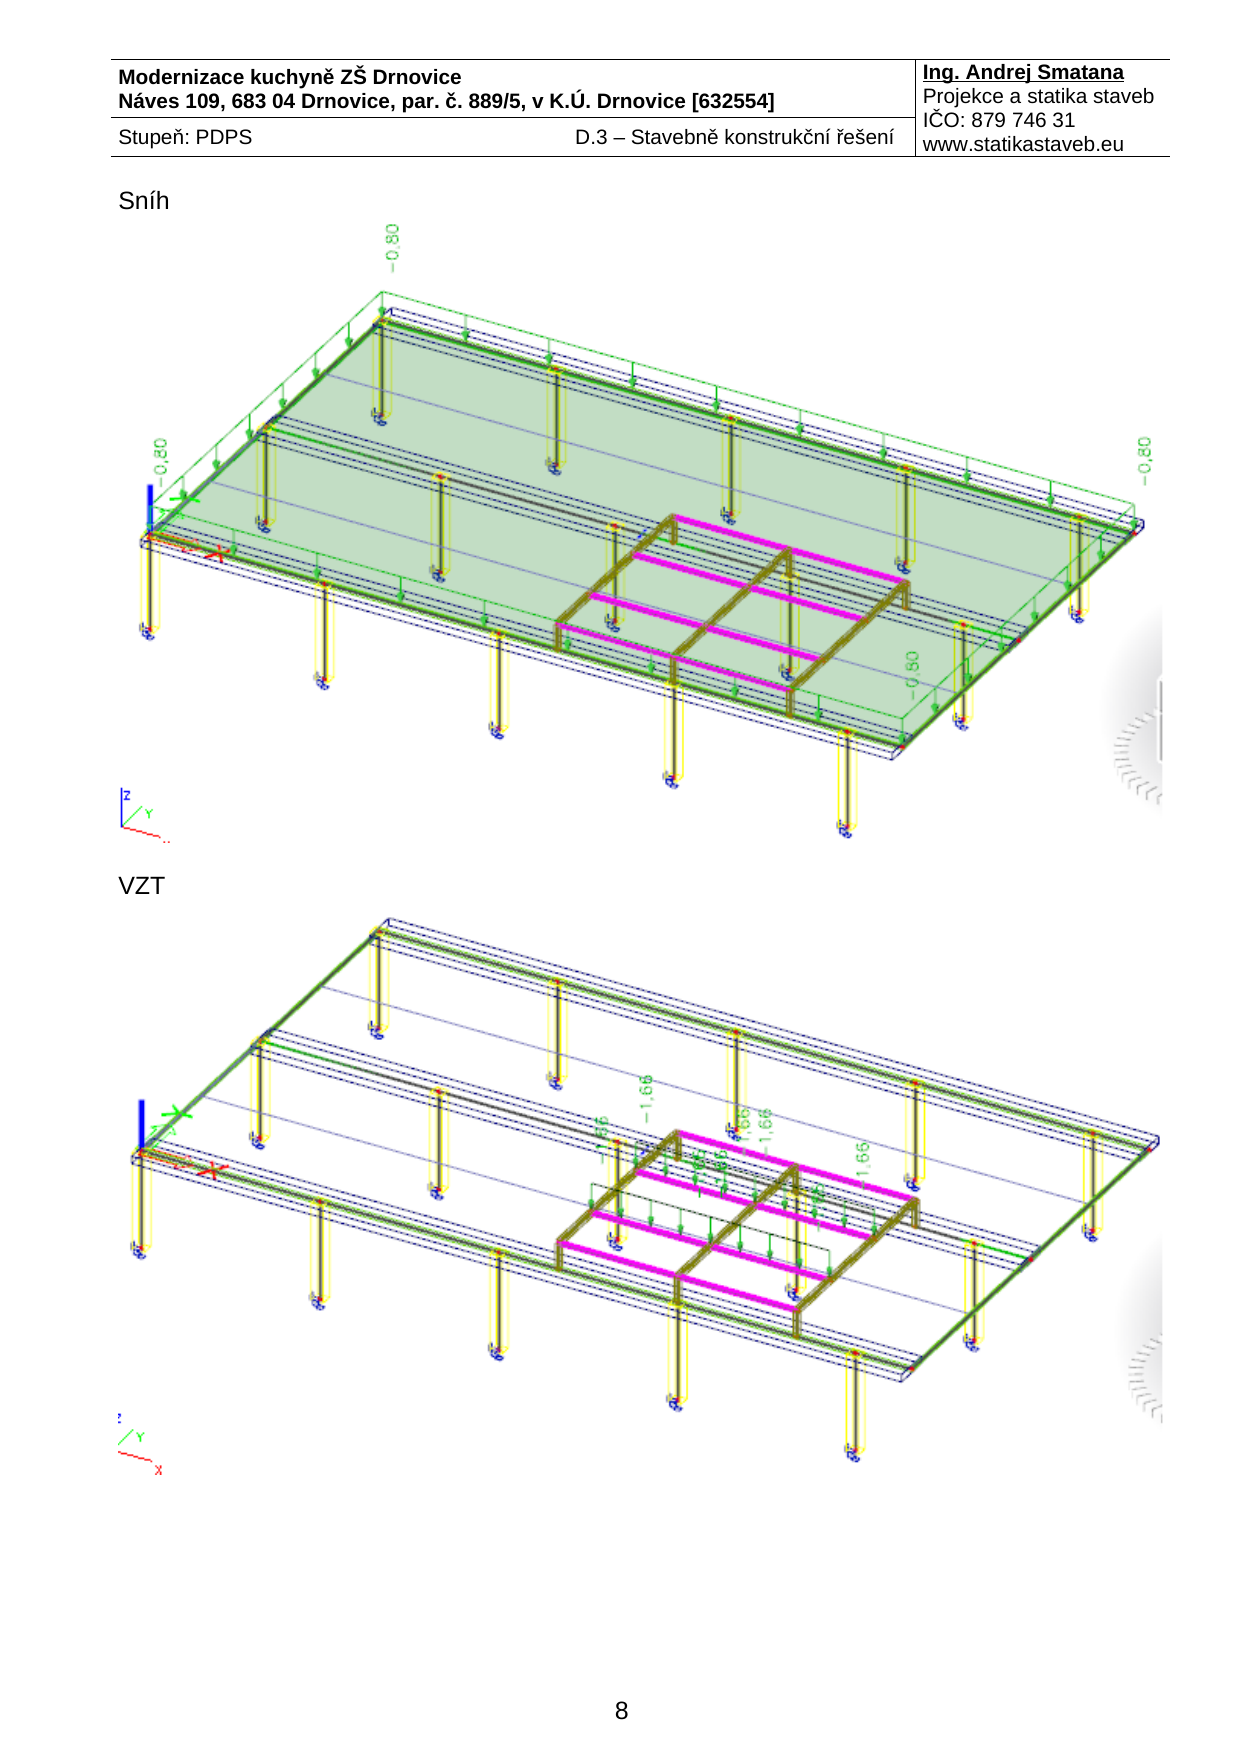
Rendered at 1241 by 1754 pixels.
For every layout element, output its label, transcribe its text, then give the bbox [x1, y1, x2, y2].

text VZT [118, 871, 1162, 900]
picture [118, 214, 1163, 843]
text Sníh [118, 186, 1162, 214]
picture [118, 900, 1163, 1475]
